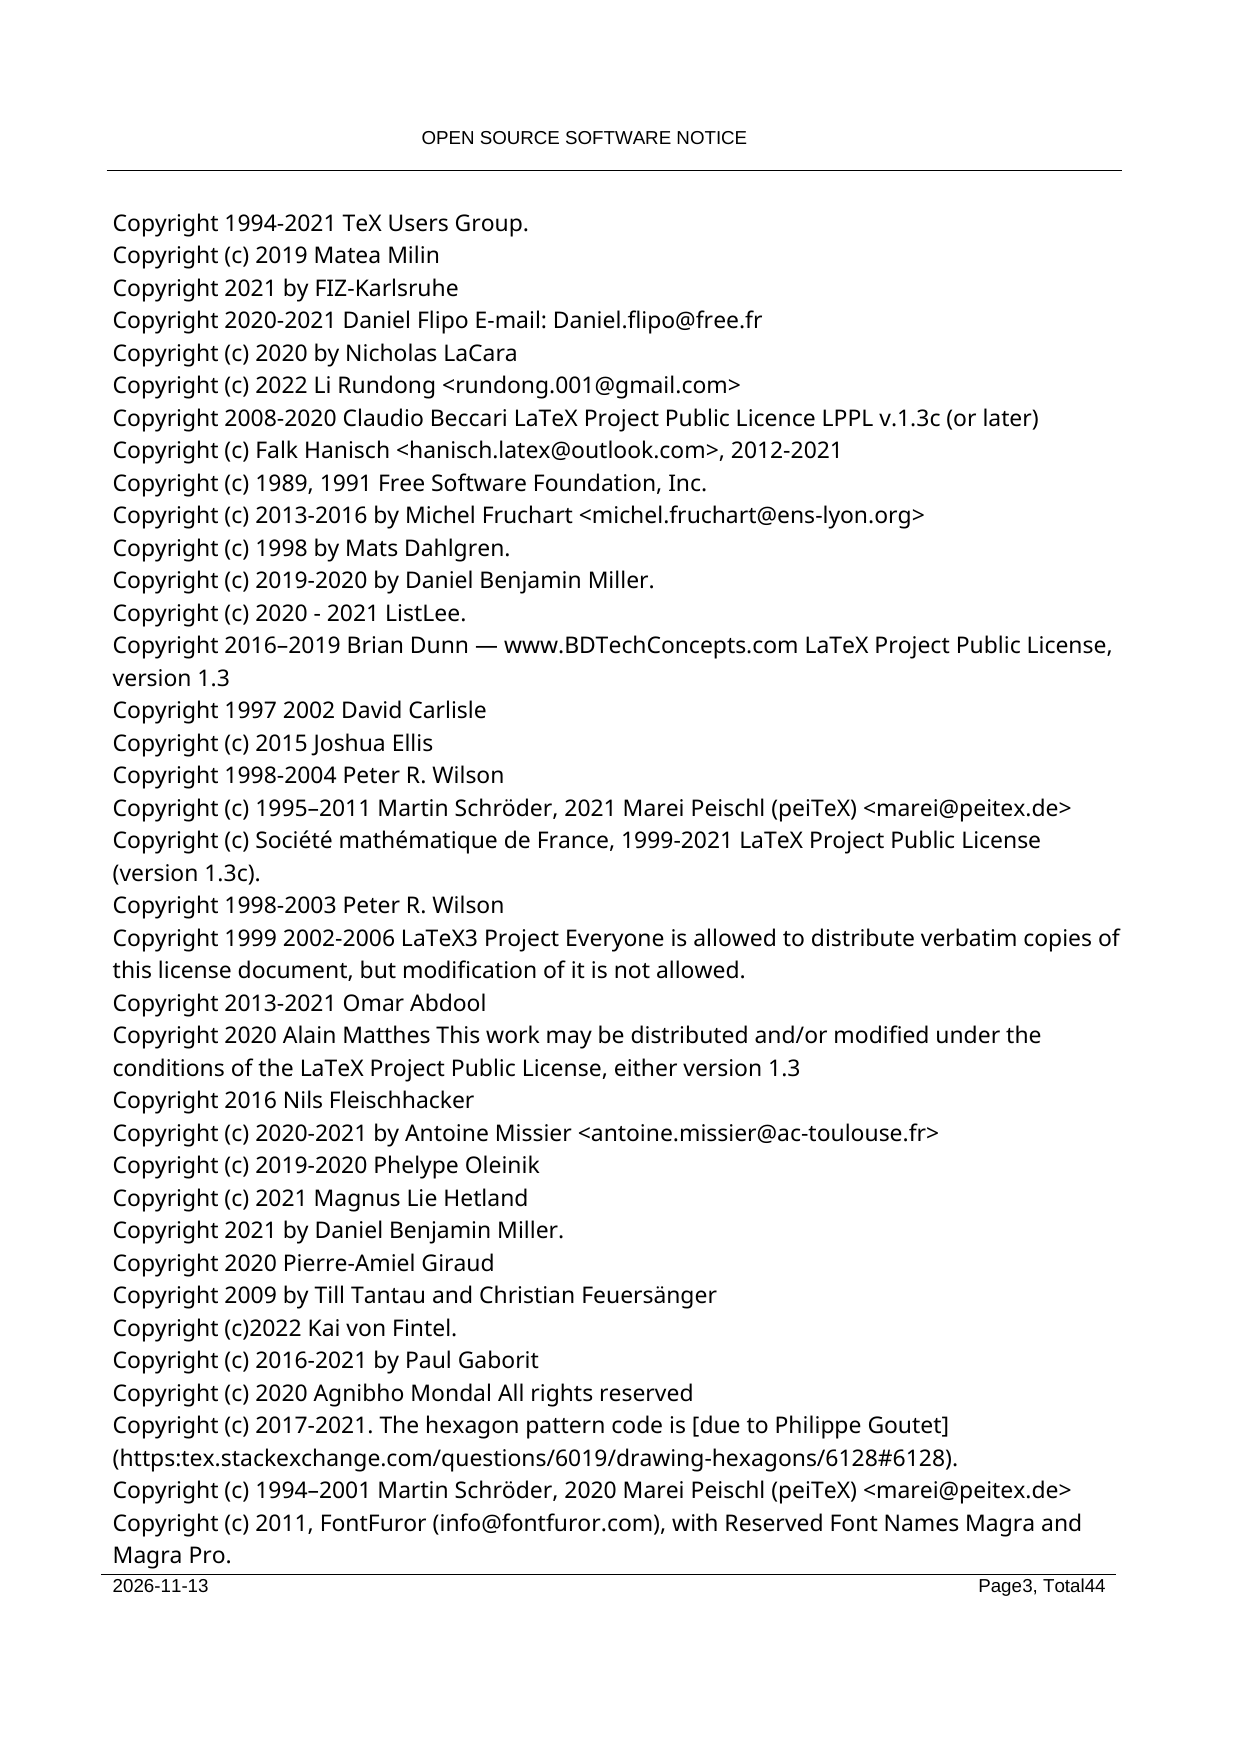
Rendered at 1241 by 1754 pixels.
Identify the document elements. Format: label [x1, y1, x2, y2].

text [112, 206, 1128, 1571]
